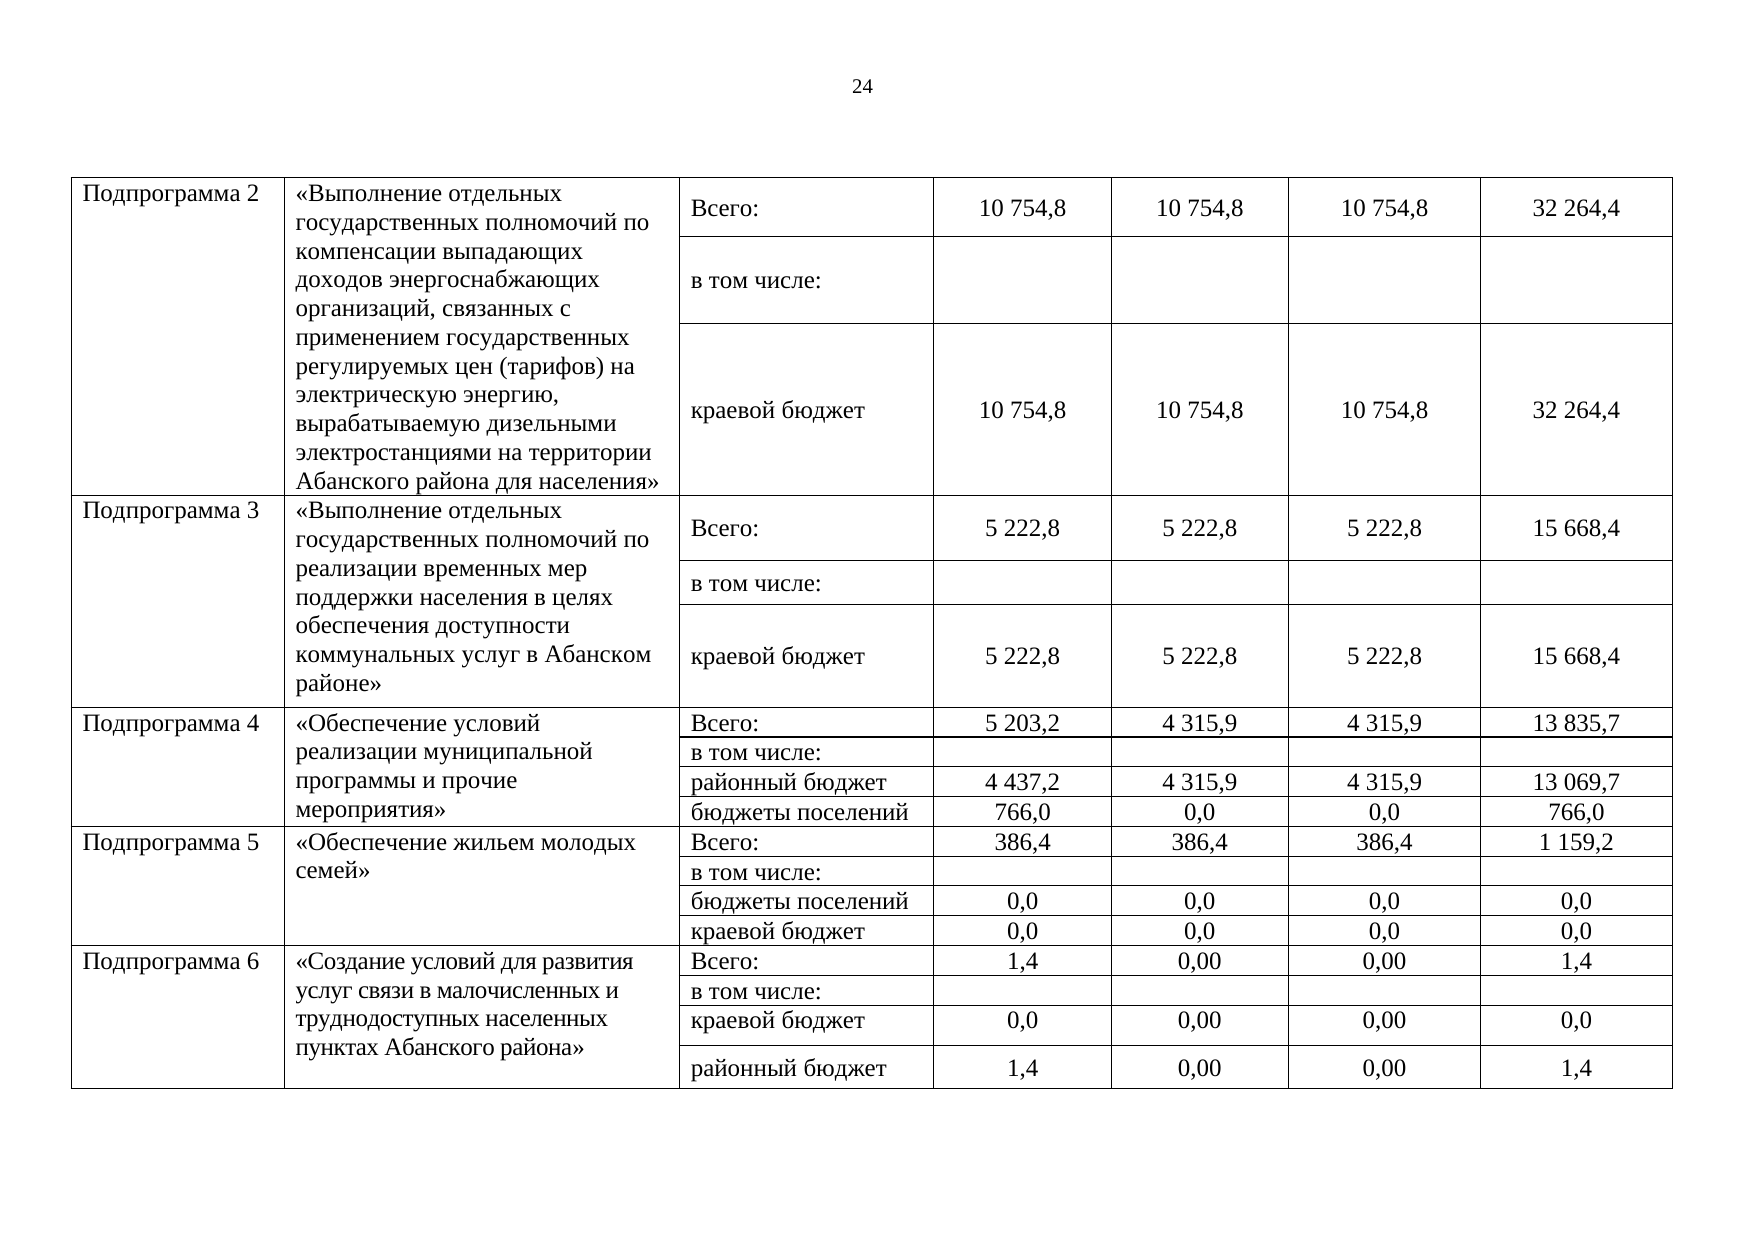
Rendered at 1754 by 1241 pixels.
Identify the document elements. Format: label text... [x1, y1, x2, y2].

table_cell «Создание условий для развития услуг связи в малочисленных и труднодоступных населенных пунктах Абанского района» [285, 946, 679, 1088]
table_cell краевой бюджет [680, 605, 933, 707]
table_cell 10 754,8 [1289, 178, 1480, 236]
table_cell 1,4 [934, 946, 1111, 975]
table_cell [1112, 857, 1288, 885]
table_cell районный бюджет [680, 767, 933, 796]
table_cell 5 222,8 [934, 496, 1111, 560]
table_cell 5 222,8 [1289, 496, 1480, 560]
table_cell 4 315,9 [1289, 708, 1480, 736]
table_cell 10 754,8 [934, 178, 1111, 236]
table_cell [1289, 237, 1480, 323]
table_cell «Обеспечение условий реализации муниципальной программы и прочие мероприятия» [285, 708, 679, 826]
table_cell 0,0 [1112, 916, 1288, 945]
table_cell 1 159,2 [1481, 827, 1672, 856]
table_cell 386,4 [934, 827, 1111, 856]
table_cell Подпрограмма 3 [72, 496, 284, 707]
table_cell [1481, 738, 1672, 766]
table_cell «Выполнение отдельных государственных полномочий по компенсации выпадающих доходов энергоснабжающих организаций, связанных с применением государственных регулируемых цен (тарифов) на электрическую энергию, вырабатываемую дизельными электростанциями на территории Абанского района для населения» [285, 178, 679, 494]
table_cell 5 222,8 [1112, 605, 1288, 707]
table_cell [1289, 561, 1480, 604]
table_cell 0,00 [1289, 946, 1480, 975]
table_cell 0,0 [1112, 886, 1288, 915]
table_cell [1289, 976, 1480, 1004]
table_cell 10 754,8 [1112, 324, 1288, 494]
table_cell [934, 561, 1111, 604]
table_cell [1481, 976, 1672, 1004]
table_cell 10 754,8 [934, 324, 1111, 494]
table_cell 32 264,4 [1481, 178, 1672, 236]
table_cell 5 222,8 [1112, 496, 1288, 560]
table_cell 386,4 [1112, 827, 1288, 856]
table_cell 0,0 [1289, 916, 1480, 945]
table_cell 15 668,4 [1481, 496, 1672, 560]
table_cell «Выполнение отдельных государственных полномочий по реализации временных мер поддержки населения в целях обеспечения доступности коммунальных услуг в Абанском районе» [285, 496, 679, 707]
table_cell Всего: [680, 178, 933, 236]
table_cell 0,0 [1289, 797, 1480, 826]
table_cell 1,4 [1481, 946, 1672, 975]
table_cell 1,4 [1481, 1046, 1672, 1088]
table_cell 4 437,2 [934, 767, 1111, 796]
table_cell [1481, 237, 1672, 323]
table_cell Подпрограмма 6 [72, 946, 284, 1088]
table_cell 4 315,9 [1289, 767, 1480, 796]
table_cell 0,0 [934, 1006, 1111, 1045]
table_cell 4 315,9 [1112, 767, 1288, 796]
table_cell 5 203,2 [934, 708, 1111, 736]
table_cell в том числе: [680, 976, 933, 1004]
table_cell [1289, 857, 1480, 885]
table_cell 0,0 [1481, 1006, 1672, 1045]
table_cell 766,0 [934, 797, 1111, 826]
table_cell «Обеспечение жильем молодых семей» [285, 827, 679, 945]
table_cell [1112, 561, 1288, 604]
table_cell 0,0 [1481, 886, 1672, 915]
table_cell 0,0 [1481, 916, 1672, 945]
table_cell Подпрограмма 2 [72, 178, 284, 494]
table_cell Всего: [680, 827, 933, 856]
table_cell в том числе: [680, 857, 933, 885]
table_cell бюджеты поселений [680, 797, 933, 826]
table_cell 0,0 [1289, 886, 1480, 915]
table_cell районный бюджет [680, 1046, 933, 1088]
table_cell краевой бюджет [680, 1006, 933, 1045]
table_cell бюджеты поселений [680, 886, 933, 915]
table_cell 32 264,4 [1481, 324, 1672, 494]
table_cell 5 222,8 [934, 605, 1111, 707]
table_cell 5 222,8 [1289, 605, 1480, 707]
table_cell 766,0 [1481, 797, 1672, 826]
table_cell 386,4 [1289, 827, 1480, 856]
table_cell Всего: [680, 496, 933, 560]
table_cell 0,00 [1112, 946, 1288, 975]
table_cell 15 668,4 [1481, 605, 1672, 707]
table_cell [934, 857, 1111, 885]
table_cell краевой бюджет [680, 916, 933, 945]
table_cell 0,0 [934, 886, 1111, 915]
table_cell 0,00 [1112, 1046, 1288, 1088]
table_cell Подпрограмма 4 [72, 708, 284, 826]
table_cell [1481, 561, 1672, 604]
table_cell в том числе: [680, 561, 933, 604]
table_cell Всего: [680, 708, 933, 736]
table_cell [934, 976, 1111, 1004]
table_cell Всего: [680, 946, 933, 975]
table_cell в том числе: [680, 738, 933, 766]
table_cell 13 835,7 [1481, 708, 1672, 736]
table_cell 0,00 [1289, 1006, 1480, 1045]
table_cell 1,4 [934, 1046, 1111, 1088]
table_cell 0,0 [1112, 797, 1288, 826]
table_cell [1481, 857, 1672, 885]
table_cell [1112, 738, 1288, 766]
table_cell 0,00 [1112, 1006, 1288, 1045]
table_cell 0,00 [1289, 1046, 1480, 1088]
table_cell краевой бюджет [680, 324, 933, 494]
table_cell [934, 738, 1111, 766]
table_cell 10 754,8 [1112, 178, 1288, 236]
table_cell [1289, 738, 1480, 766]
table_cell 0,0 [934, 916, 1111, 945]
table_cell в том числе: [680, 237, 933, 323]
table_cell Подпрограмма 5 [72, 827, 284, 945]
table_cell [1112, 976, 1288, 1004]
table_cell 10 754,8 [1289, 324, 1480, 494]
table_cell [934, 237, 1111, 323]
table_cell 13 069,7 [1481, 767, 1672, 796]
table_cell [1112, 237, 1288, 323]
table_cell 4 315,9 [1112, 708, 1288, 736]
